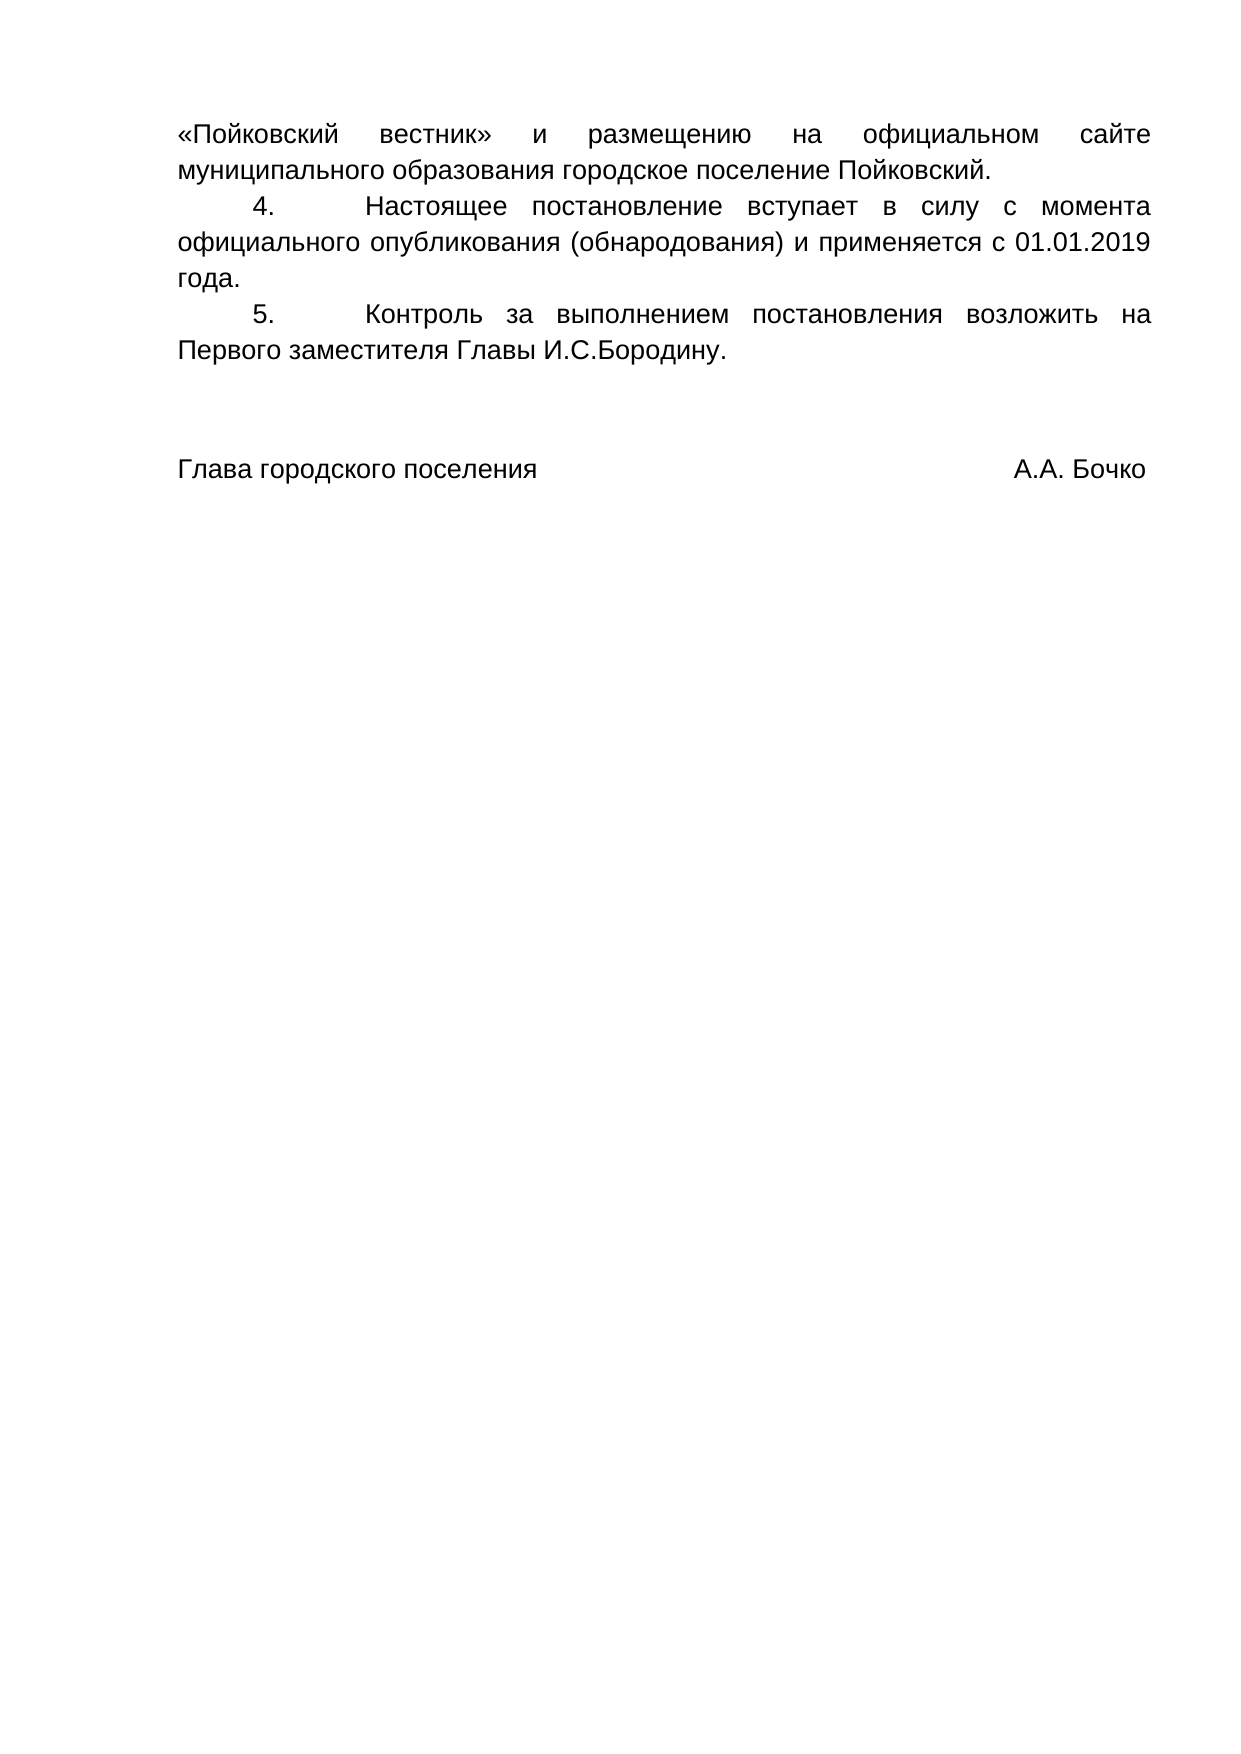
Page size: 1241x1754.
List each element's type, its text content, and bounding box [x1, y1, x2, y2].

list Контроль за выполнением постановления возложить на Первого заместителя Главы И.С.Бородину. [177, 298, 1152, 365]
list Настоящее постановление вступает в силу с момента официального опубликования (обнародования) и применяется с 01.01.2019 года. [177, 190, 1152, 293]
text Глава городского поселения А.А. Бочко [177, 453, 1152, 484]
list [177, 118, 1152, 185]
